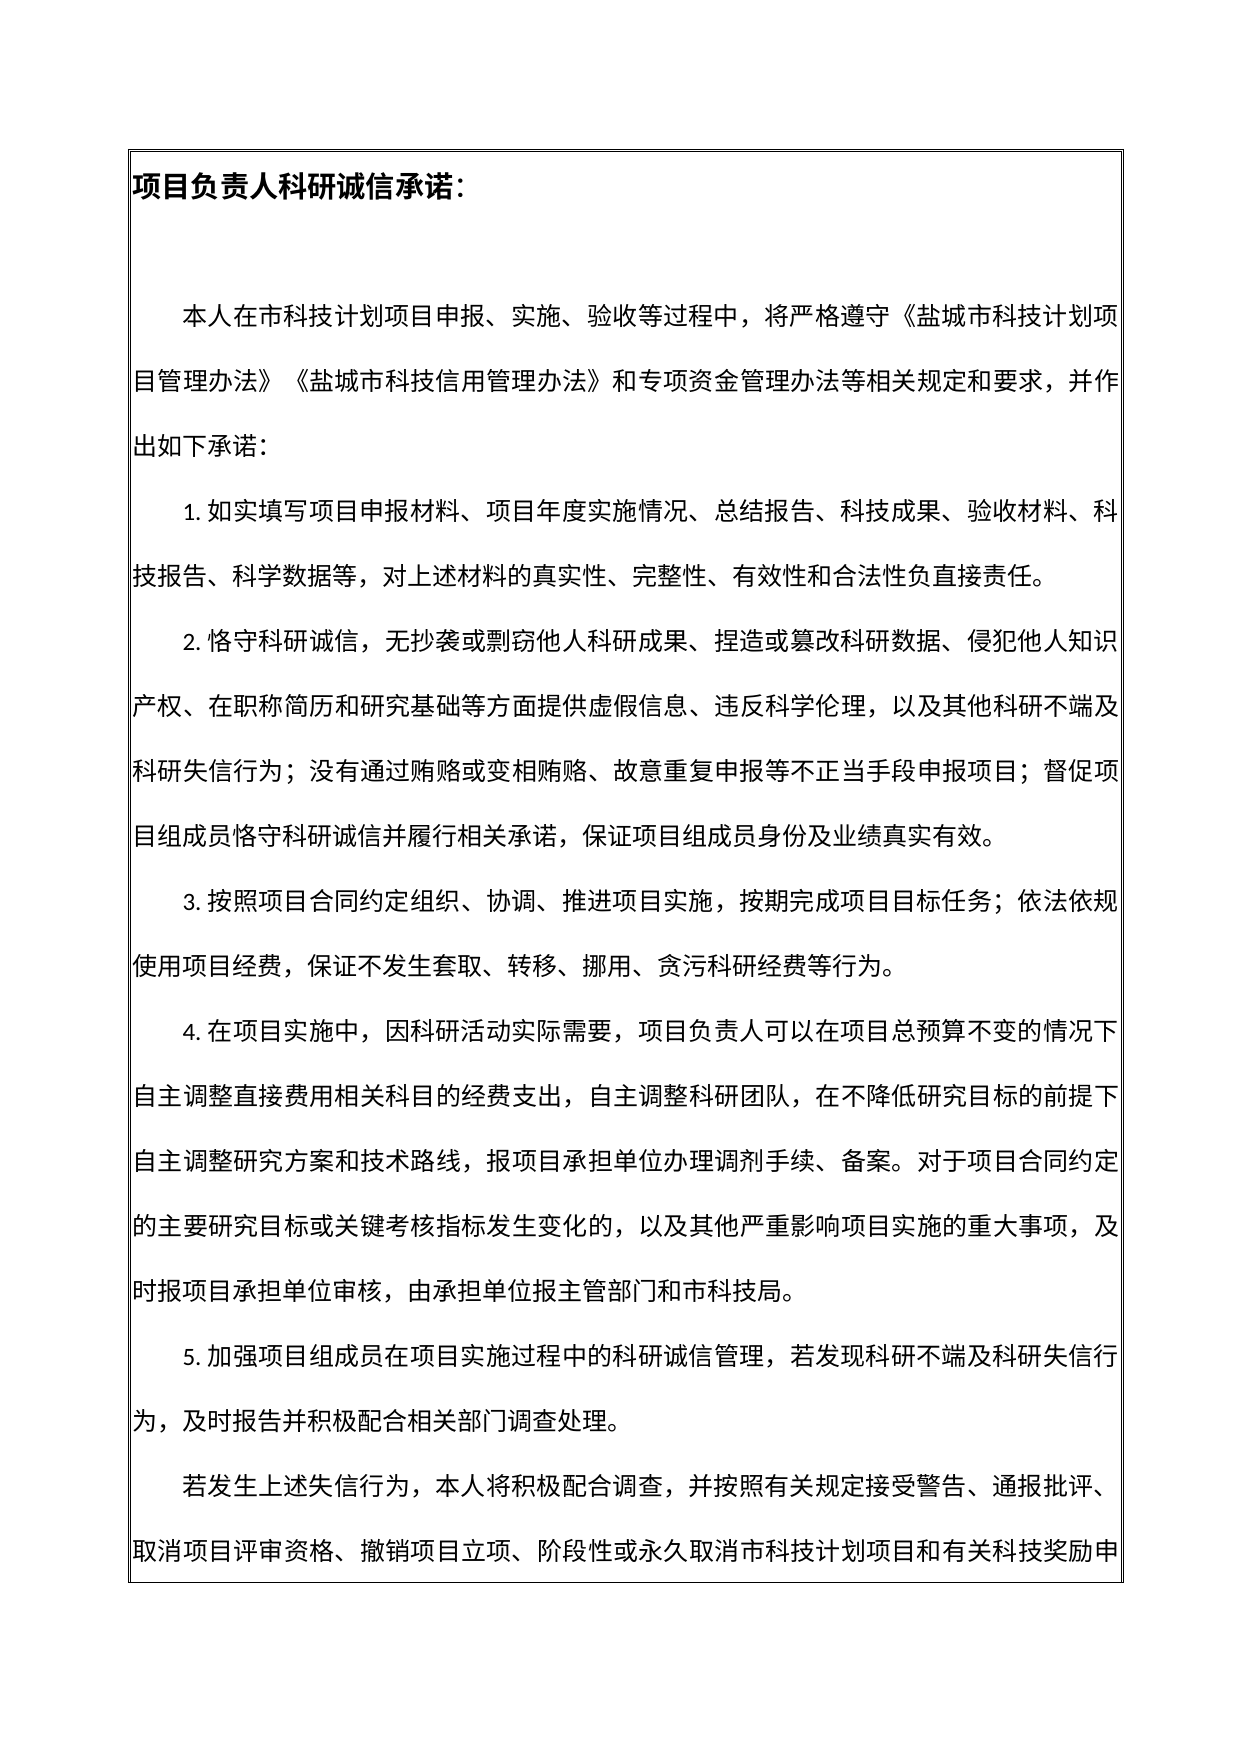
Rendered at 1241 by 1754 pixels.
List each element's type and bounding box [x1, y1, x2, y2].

table_cell [131, 152, 1121, 1582]
